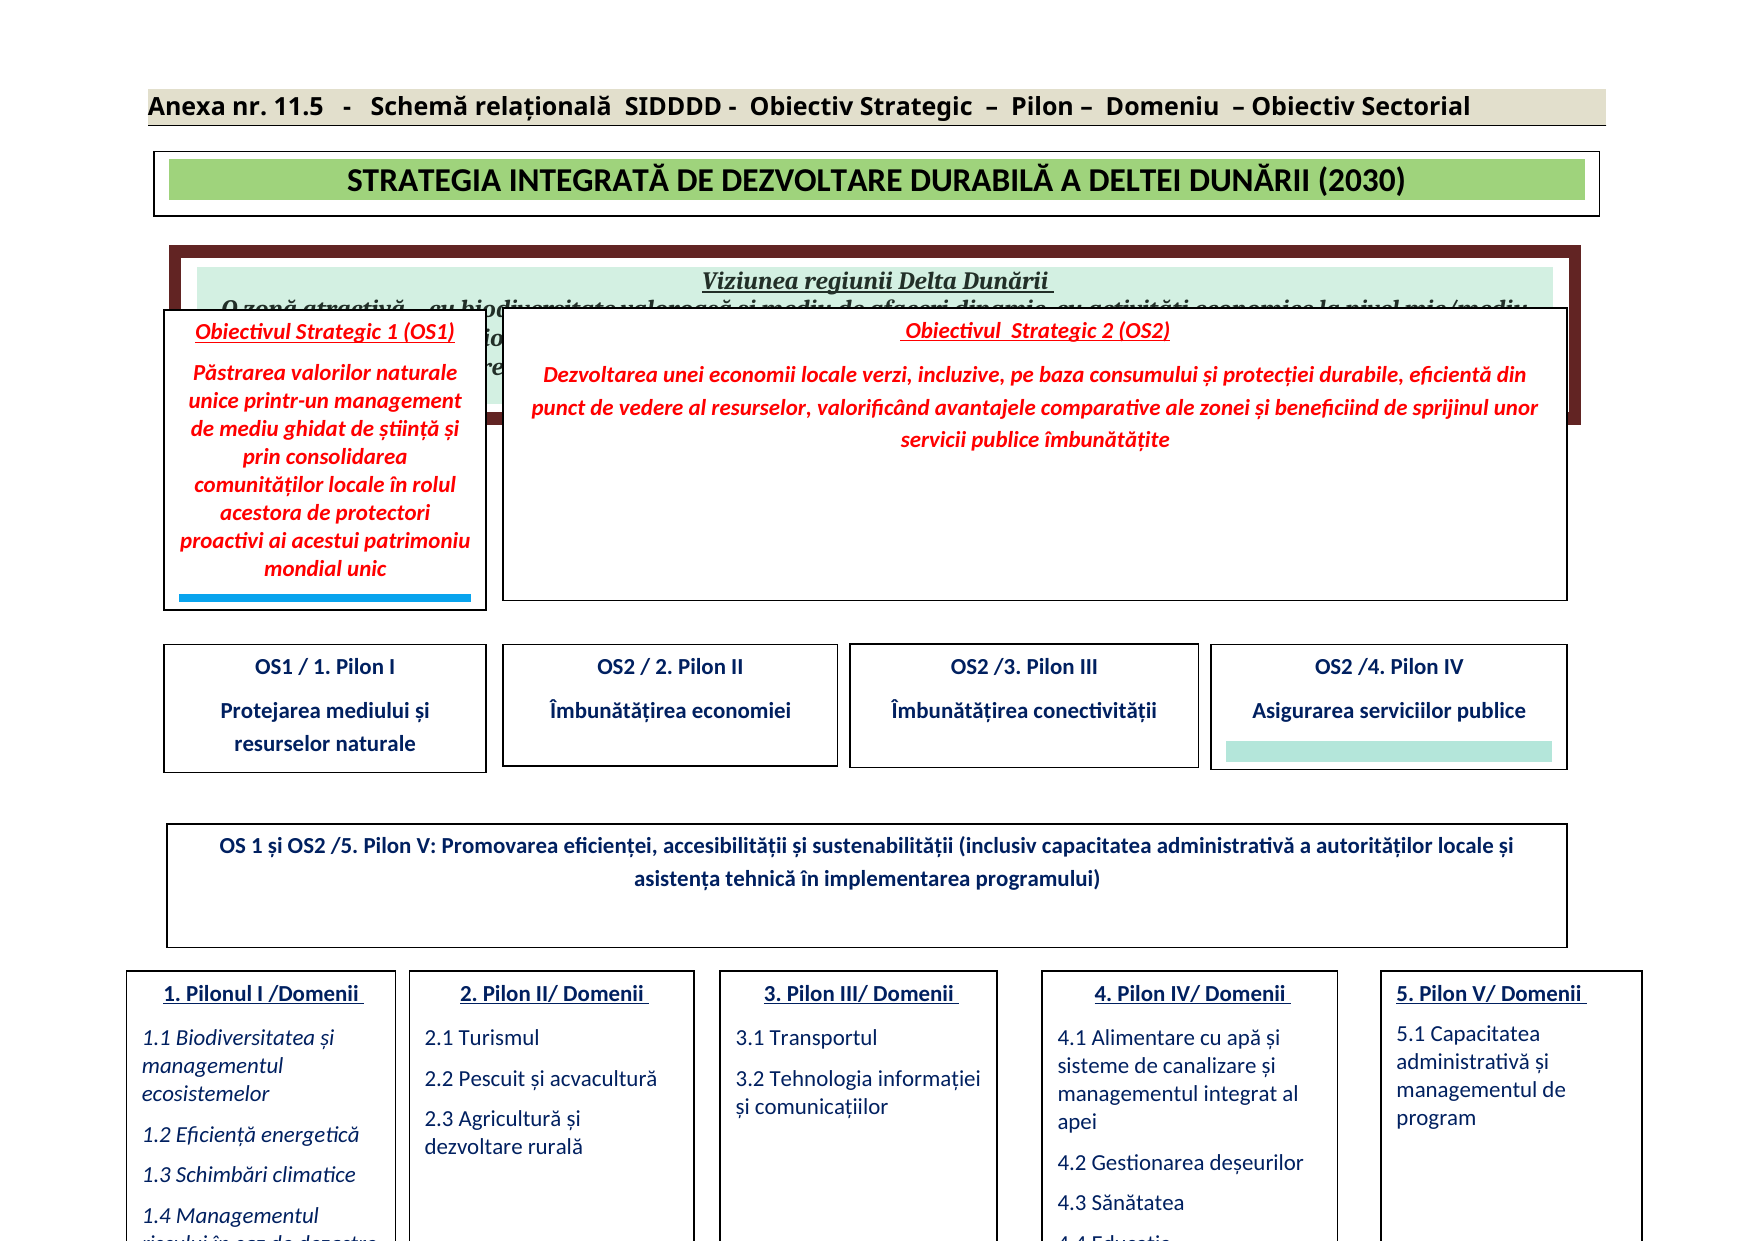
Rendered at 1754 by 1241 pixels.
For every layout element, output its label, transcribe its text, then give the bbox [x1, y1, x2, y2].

text Anexa nr. 11.5 - Schemă relaţională SIDDDD - Obiectiv Strategic – Pilon – Domeniu – Obiectiv Sectorial [148, 89, 1606, 125]
